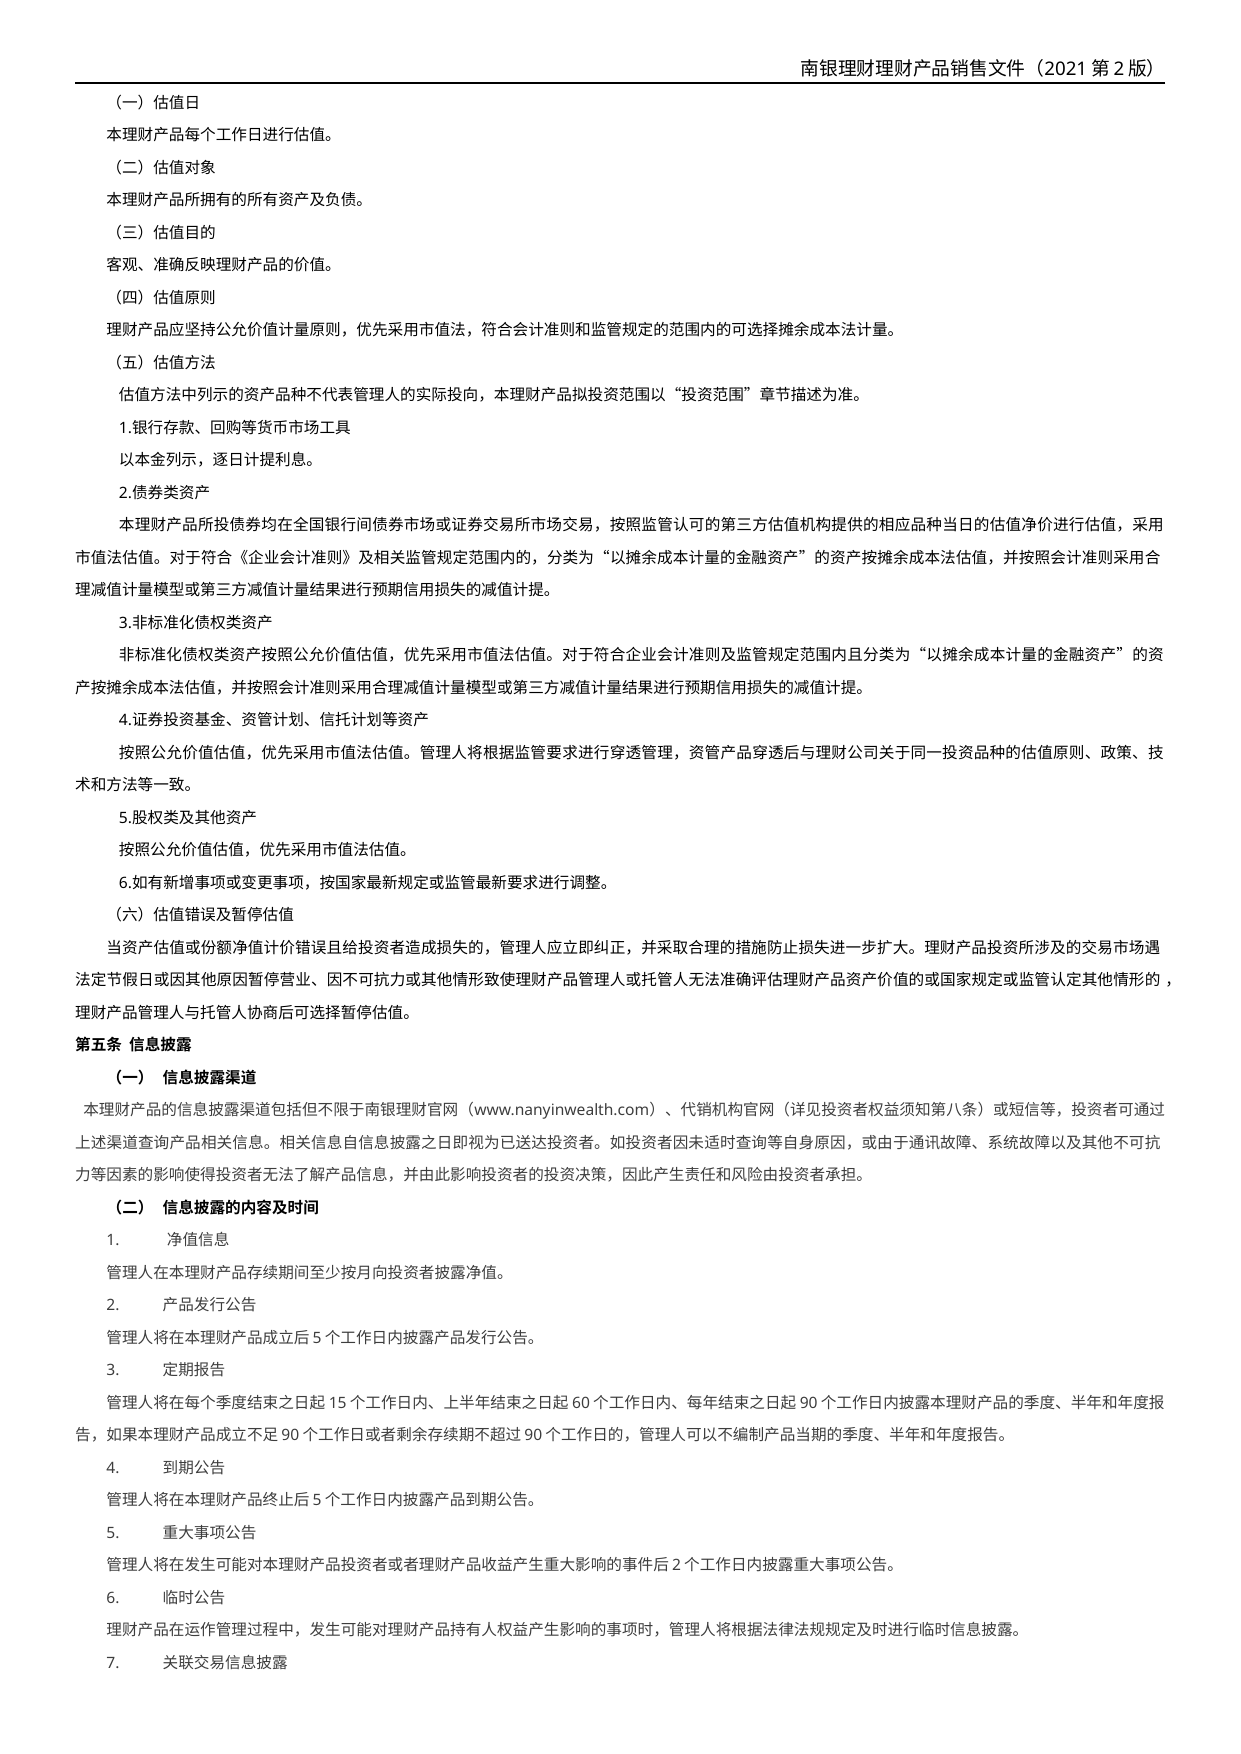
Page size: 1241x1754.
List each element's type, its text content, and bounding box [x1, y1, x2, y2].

text 按照公允价值估值，优先采用市值法估值。管理人将根据监管要求进行穿透管理，资管产品穿透后与理财公司关于同一投资品种的估值原则、政策、技术和方法等一致。 [75, 735, 1165, 800]
text 按照公允价值估值，优先采用市值法估值。 [75, 833, 1165, 865]
text 管理人将在本理财产品成立后5个工作日内披露产品发行公告。 [75, 1320, 1165, 1353]
list 信息披露渠道 [75, 1060, 1165, 1093]
text 理财产品在运作管理过程中，发生可能对理财产品持有人权益产生影响的事项时，管理人将根据法律法规规定及时进行临时信息披露。 [75, 1613, 1165, 1645]
text 本理财产品每个工作日进行估值。 [75, 118, 1165, 150]
text 当资产估值或份额净值计价错误且给投资者造成损失的，管理人应立即纠正，并采取合理的措施防止损失进一步扩大。理财产品投资所涉及的交易市场遇法定节假日或因其他原因暂停营业、因不可抗力或其他情形致使理财产品管理人或托管人无法准确评估理财产品资产价值的或国家规定或监管认定其他情形的，理财产品管理人与托管人协商后可选择暂停估值。 [75, 930, 1165, 1028]
list 到期公告 [75, 1450, 1165, 1483]
text （四）估值原则 [75, 280, 1165, 313]
text 管理人将在本理财产品终止后5个工作日内披露产品到期公告。 [75, 1483, 1165, 1515]
text 本理财产品的信息披露渠道包括但不限于南银理财官网（www.nanyinwealth.com）、代销机构官网（详见投资者权益须知第八条）或短信等，投资者可通过上述渠道查询产品相关信息。相关信息自信息披露之日即视为已送达投资者。如投资者因未适时查询等自身原因，或由于通讯故障、系统故障以及其他不可抗力等因素的影响使得投资者无法了解产品信息，并由此影响投资者的投资决策，因此产生责任和风险由投资者承担。 [75, 1093, 1165, 1190]
text 1.银行存款、回购等货币市场工具 [75, 410, 1165, 443]
text （五）估值方法 [75, 345, 1165, 378]
text 本理财产品所拥有的所有资产及负债。 [75, 183, 1165, 215]
list 临时公告 [75, 1580, 1165, 1613]
text （二）估值对象 [75, 150, 1165, 183]
list 重大事项公告 [75, 1515, 1165, 1548]
text 第五条 信息披露 [75, 1028, 1165, 1060]
text 3.非标准化债权类资产 [75, 605, 1165, 638]
text 管理人在本理财产品存续期间至少按月向投资者披露净值。 [75, 1255, 1165, 1288]
text 估值方法中列示的资产品种不代表管理人的实际投向，本理财产品拟投资范围以“投资范围”章节描述为准。 [75, 378, 1165, 410]
list 定期报告 [75, 1353, 1165, 1385]
text 管理人将在发生可能对本理财产品投资者或者理财产品收益产生重大影响的事件后2个工作日内披露重大事项公告。 [75, 1548, 1165, 1580]
text （一）估值日 [75, 85, 1165, 118]
list 信息披露的内容及时间 [75, 1190, 1165, 1223]
text 4.证券投资基金、资管计划、信托计划等资产 [75, 703, 1165, 735]
text 非标准化债权类资产按照公允价值估值，优先采用市值法估值。对于符合企业会计准则及监管规定范围内且分类为“以摊余成本计量的金融资产”的资产按摊余成本法估值，并按照会计准则采用合理减值计量模型或第三方减值计量结果进行预期信用损失的减值计提。 [75, 638, 1165, 703]
text （三）估值目的 [75, 215, 1165, 248]
text 2.债券类资产 [75, 475, 1165, 508]
text 以本金列示，逐日计提利息。 [75, 443, 1165, 475]
text 5.股权类及其他资产 [75, 800, 1165, 833]
list 关联交易信息披露 [75, 1645, 1165, 1678]
text 理财产品应坚持公允价值计量原则，优先采用市值法，符合会计准则和监管规定的范围内的可选择摊余成本法计量。 [75, 313, 1165, 345]
list 产品发行公告 [75, 1288, 1165, 1320]
text 本理财产品所投债券均在全国银行间债券市场或证券交易所市场交易，按照监管认可的第三方估值机构提供的相应品种当日的估值净价进行估值，采用市值法估值。对于符合《企业会计准则》及相关监管规定范围内的，分类为“以摊余成本计量的金融资产”的资产按摊余成本法估值，并按照会计准则采用合理减值计量模型或第三方减值计量结果进行预期信用损失的减值计提。 [75, 508, 1165, 605]
text 客观、准确反映理财产品的价值。 [75, 248, 1165, 280]
text 6.如有新增事项或变更事项，按国家最新规定或监管最新要求进行调整。 [75, 865, 1165, 898]
text 管理人将在每个季度结束之日起15个工作日内、上半年结束之日起60个工作日内、每年结束之日起90个工作日内披露本理财产品的季度、半年和年度报告，如果本理财产品成立不足90个工作日或者剩余存续期不超过90个工作日的，管理人可以不编制产品当期的季度、半年和年度报告。 [75, 1385, 1165, 1450]
list 净值信息 [75, 1223, 1165, 1255]
text （六）估值错误及暂停估值 [75, 898, 1165, 930]
